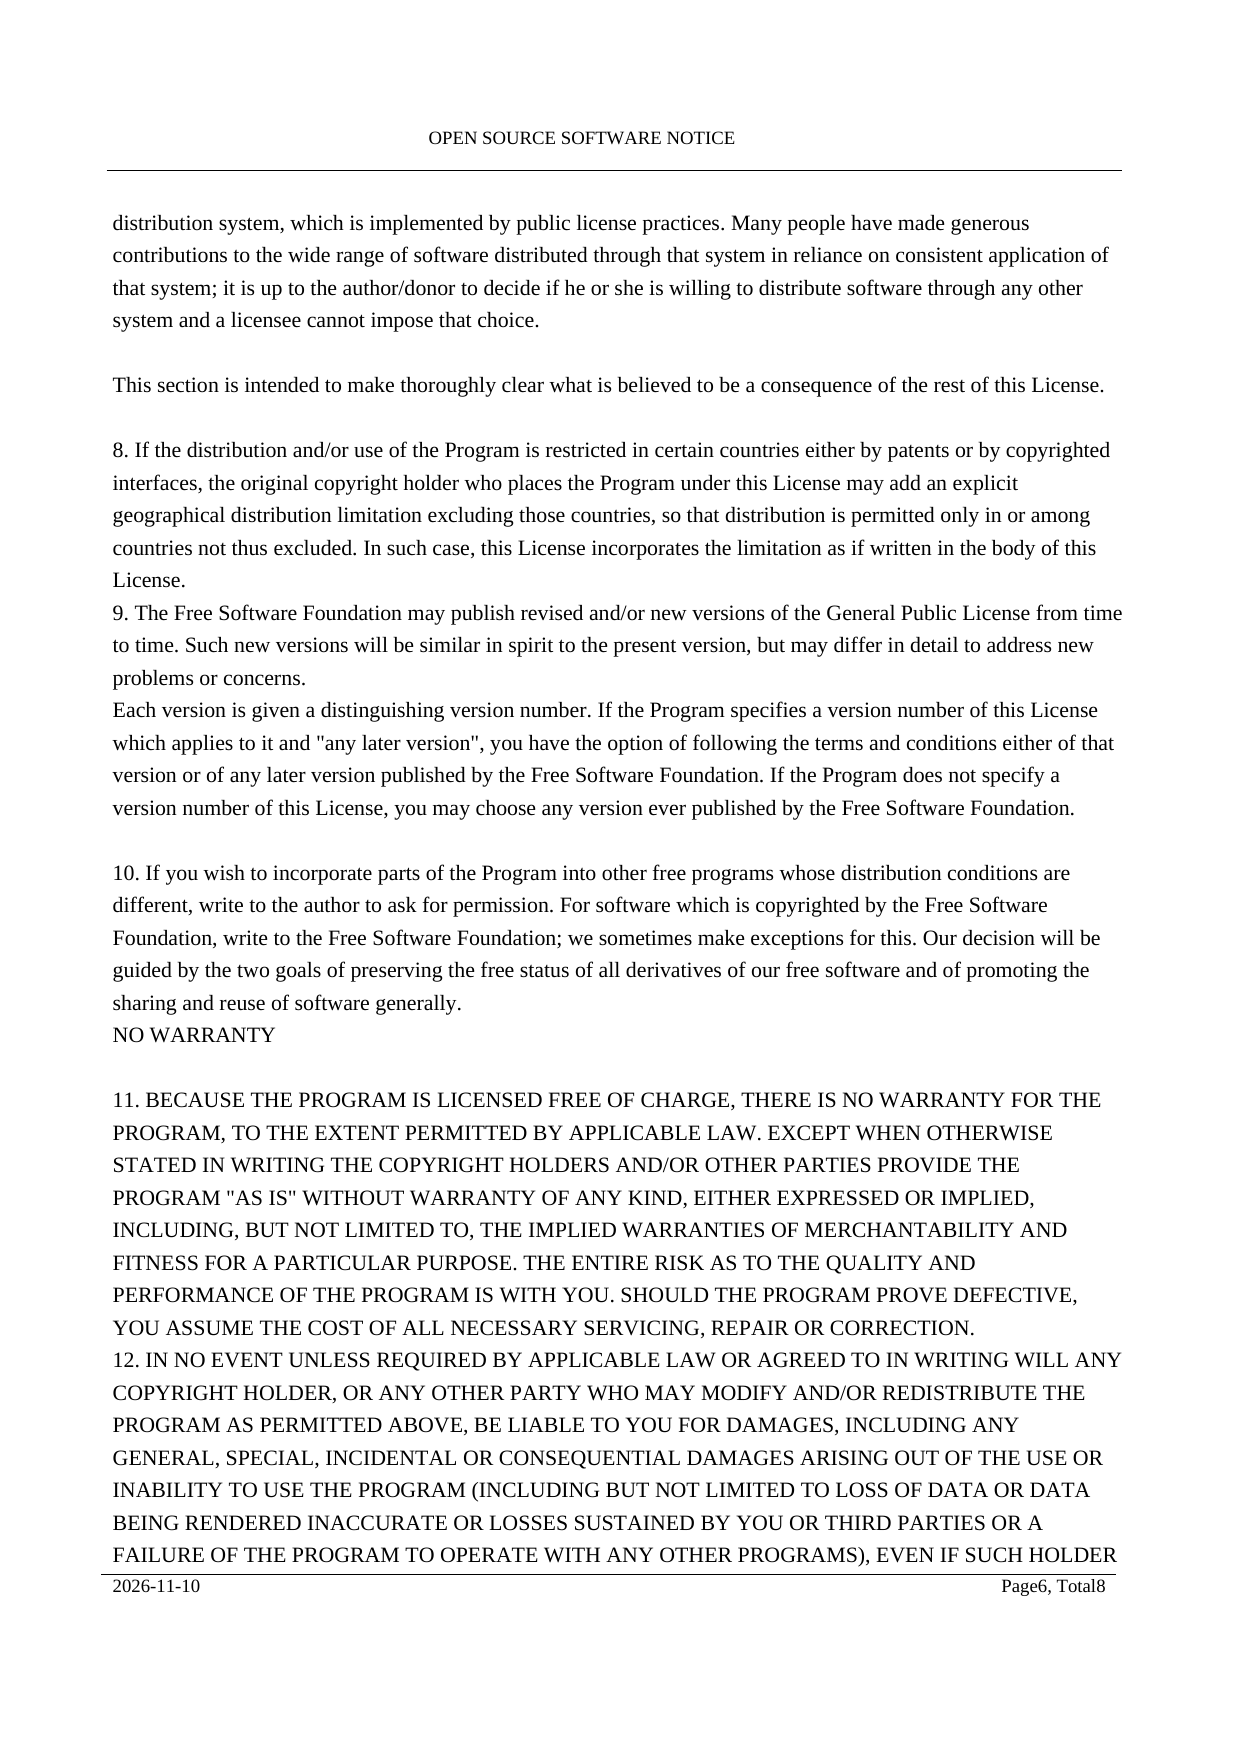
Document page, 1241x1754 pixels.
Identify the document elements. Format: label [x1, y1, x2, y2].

text [112, 206, 1128, 1571]
